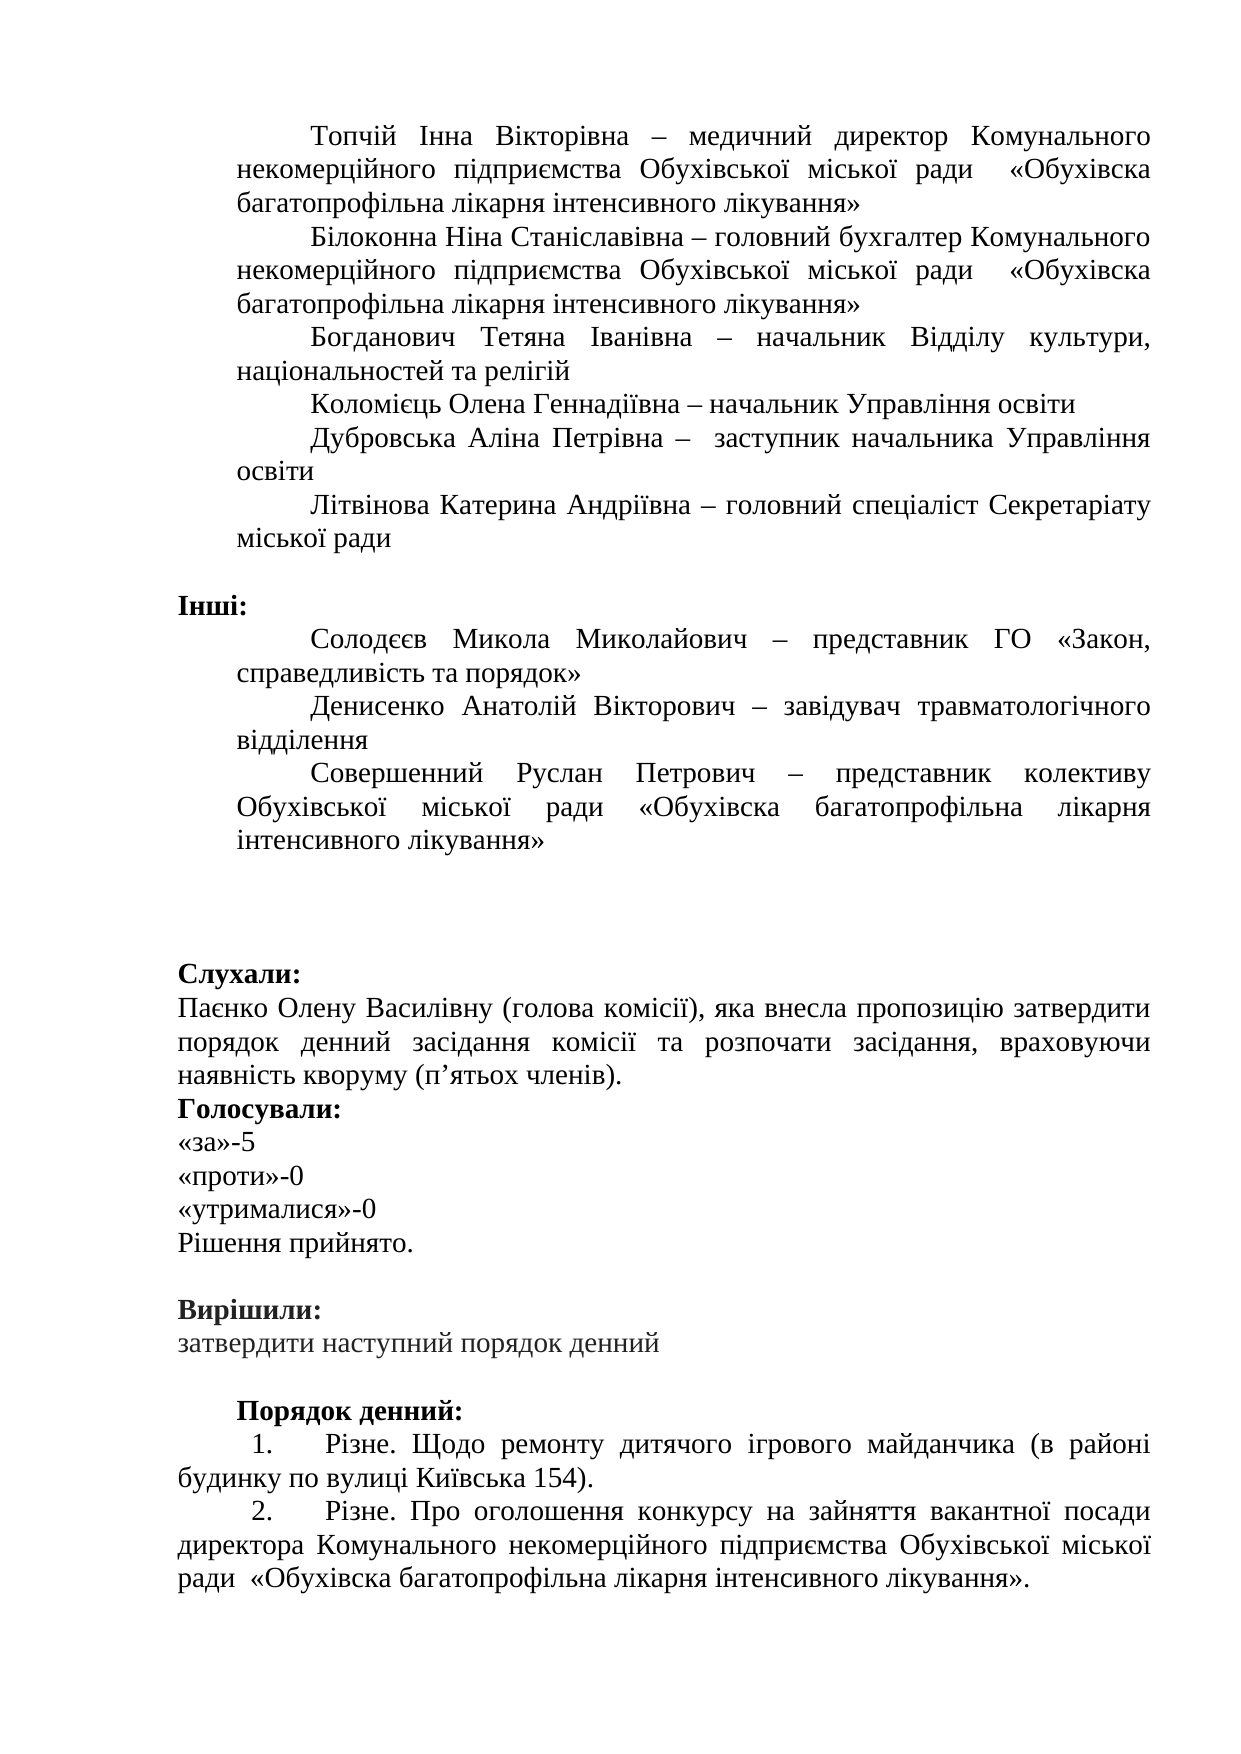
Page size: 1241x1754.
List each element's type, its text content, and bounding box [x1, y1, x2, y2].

text Солодєєв Микола Миколайович – представник ГО «Закон, справедливість та порядок» [236, 621, 1152, 688]
text Рішення прийнято. [177, 1225, 1152, 1258]
text «проти»-0 [177, 1158, 1152, 1191]
list Різне. Щодо ремонту дитячого ігрового майданчика (в районі будинку по вулиці Київська 154). [177, 1426, 1152, 1493]
text Слухали: [177, 957, 1152, 990]
text Вирішили: [177, 1292, 1152, 1326]
text Інші: [177, 588, 1152, 621]
text Денисенко Анатолій Вікторович – завідувач травматологічного відділення [236, 688, 1152, 755]
text Топчій Інна Вікторівна – медичний директор Комунального некомерційного підприємства Обухівської міської ради «Обухівска багатопрофільна лікарня інтенсивного лікування» [236, 118, 1152, 219]
text «утрималися»-0 [177, 1191, 1152, 1225]
text Богданович Тетяна Іванівна – начальник Відділу культури, національностей та релігій [236, 319, 1152, 386]
text Порядок денний: [177, 1393, 1152, 1426]
text Паєнко Олену Василівну (голова комісії), яка внесла пропозицію затвердити порядок денний засідання комісії та розпочати засідання, враховуючи наявність кворуму (п’ятьох членів). [177, 990, 1152, 1091]
text Голосували: [177, 1091, 1152, 1124]
text затвердити наступний порядок денний [177, 1326, 1152, 1359]
text «за»-5 [177, 1124, 1152, 1158]
text Дубровська Аліна Петрівна – заступник начальника Управління освіти [236, 420, 1152, 487]
text Літвінова Катерина Андріївна – головний спеціаліст Секретаріату міської ради [236, 487, 1152, 554]
text Білоконна Ніна Станіславівна – головний бухгалтер Комунального некомерційного підприємства Обухівської міської ради «Обухівска багатопрофільна лікарня інтенсивного лікування» [236, 219, 1152, 319]
list Різне. Про оголошення конкурсу на зайняття вакантної посади директора Комунального некомерційного підприємства Обухівської міської ради «Обухівска багатопрофільна лікарня інтенсивного лікування». [177, 1493, 1152, 1594]
text Коломієць Олена Геннадіївна – начальник Управління освіти [236, 386, 1152, 420]
text Совершенний Руслан Петрович – представник колективу Обухівської міської ради «Обухівска багатопрофільна лікарня інтенсивного лікування» [236, 755, 1152, 856]
